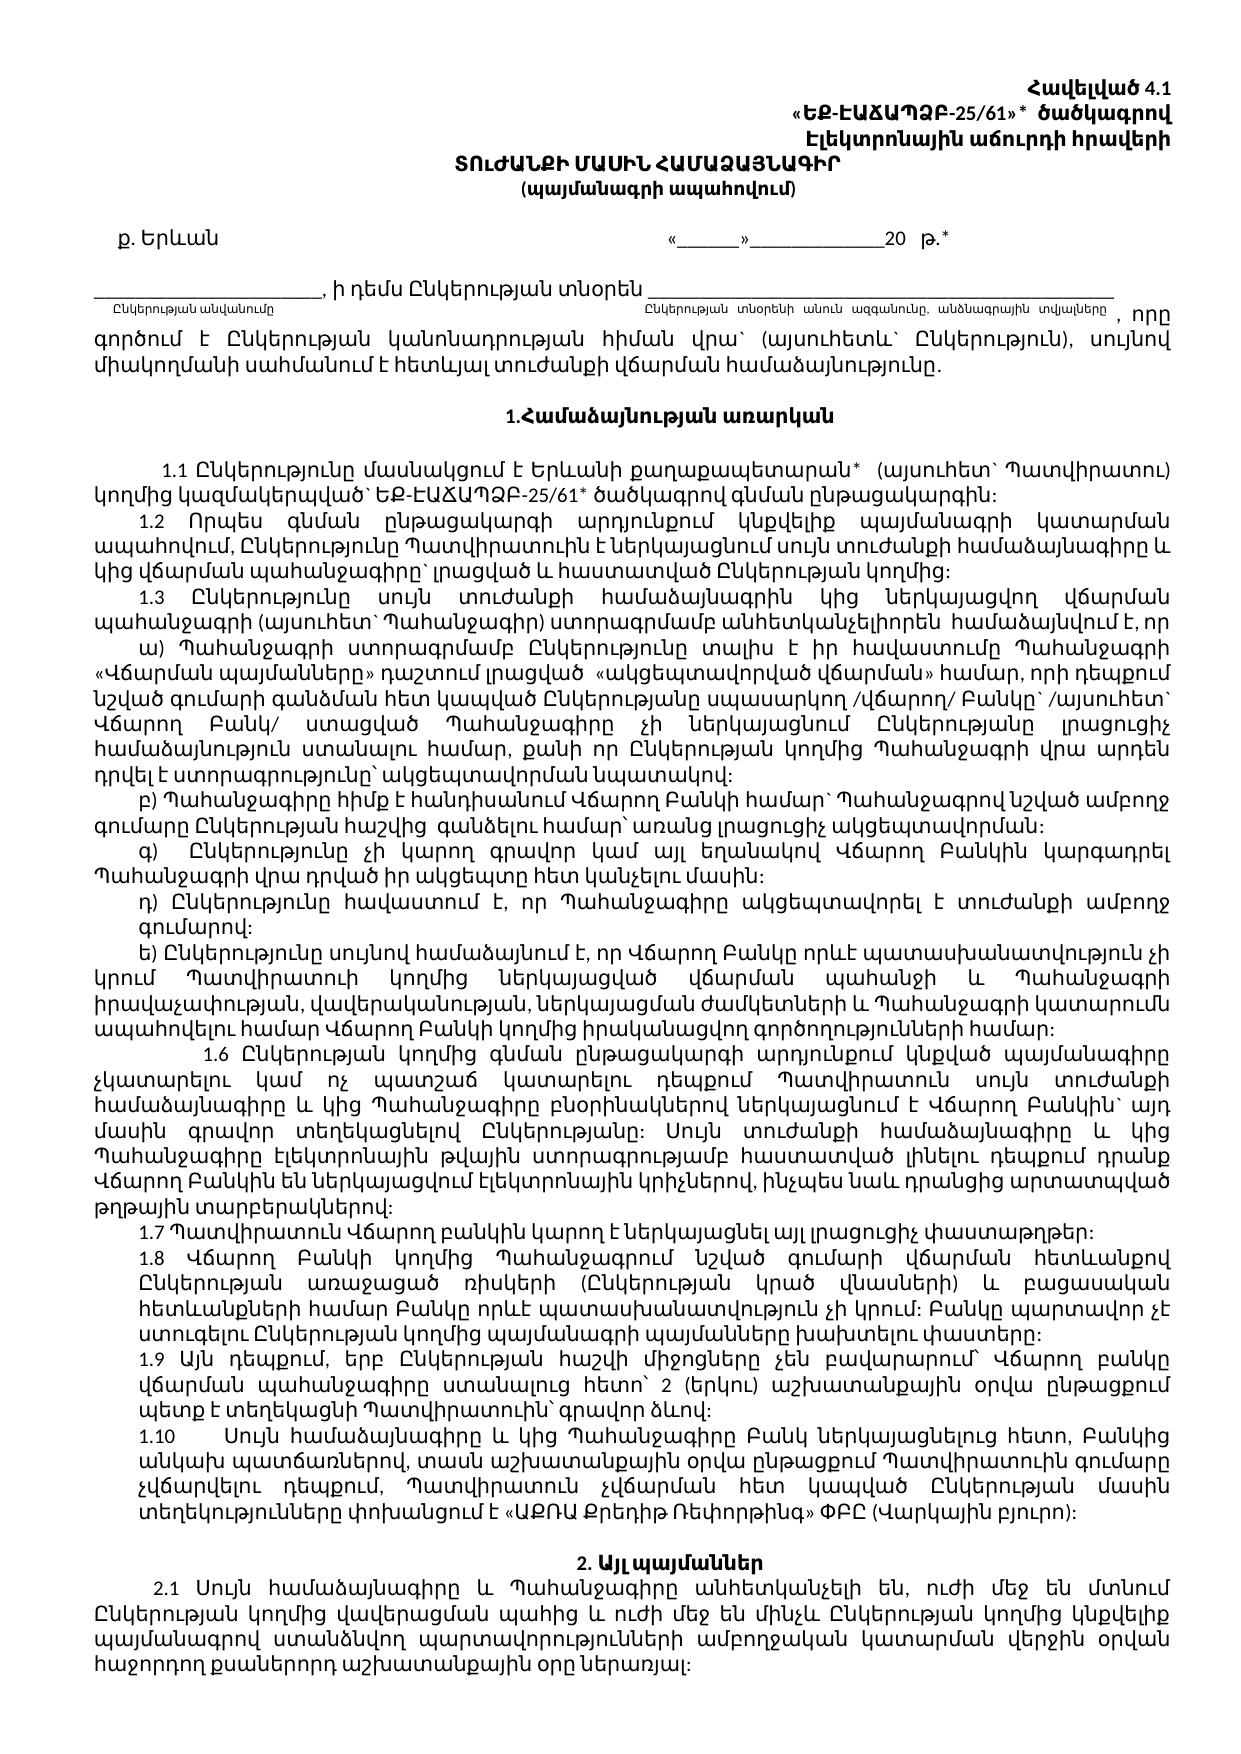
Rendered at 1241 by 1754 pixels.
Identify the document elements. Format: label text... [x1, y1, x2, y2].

text 1.10 Սույն համաձայնագիրը և կից Պահանջագիրը Բանկ ներկայացնելուց հետո, Բանկից անկախ պատճառներով, տասն աշխատանքային օրվա ընթացքում Պատվիրատուին գումարը չվճարվելու դեպքում, Պատվիրատուն չվճարման հետ կապված Ընկերության մասին տեղեկությունները փոխանցում է «ԱՔՌԱ Քրեդիթ Ռեփորթինգ» ՓԲԸ (Վարկային բյուրո): [138, 1423, 1171, 1524]
text Ընկերության անվանումը Ընկերության տնօրենի անուն ազգանունը, անձնագրային տվյալները , որը գործում է Ընկերության կանոնադրության հիման վրա` (այսուհետև` Ընկերություն), սույնով միակողմանի սահմանում է հետևյալ տուժանքի վճարման համաձայնությունը. [94, 301, 1171, 377]
text «ԵՔ-ԷԱՃԱՊՁԲ-25/61»* ծածկագրով [94, 100, 1171, 126]
text ե) Ընկերությունը սույնով համաձայնում է, որ Վճարող Բանկը որևէ պատասխանատվություն չի կրում Պատվիրատուի կողմից ներկայացված վճարման պահանջի և Պահանջագրի իրավաչափության, վավերականության, ներկայացման ժամկետների և Պահանջագրի կատարումն ապահովելու համար Վճարող Բանկի կողմից իրականացվող գործողությունների համար: [94, 940, 1171, 1042]
text 1.9 Այն դեպքում, երբ Ընկերության հաշվի միջոցները չեն բավարարում՝ Վճարող բանկը վճարման պահանջագիրը ստանալուց հետո՝ 2 (երկու) աշխատանքային օրվա ընթացքում պետք է տեղեկացնի Պատվիրատուին՝ գրավոր ձևով: [138, 1347, 1171, 1423]
text ՏՈւԺԱՆՔԻ ՄԱՍԻՆ ՀԱՄԱՁԱՅՆԱԳԻՐ [94, 151, 1171, 177]
text ա) Պահանջագրի ստորագրմամբ Ընկերությունը տալիս է իր հավաստումը Պահանջագրի «Վճարման պայմանները» դաշտում լրացված «ակցեպտավորված վճարման» համար, որի դեպքում նշված գումարի գանձման հետ կապված Ընկերությանը սպասարկող /վճարող/ Բանկը` /այսուհետ` Վճարող Բանկ/ ստացված Պահանջագիրը չի ներկայացնում Ընկերությանը լրացուցիչ համաձայնություն ստանալու համար, քանի որ Ընկերության կողմից Պահանջագրի վրա արդեն դրվել է ստորագրությունը՝ ակցեպտավորման նպատակով: [94, 635, 1171, 787]
text 1.6 Ընկերության կողմից գնման ընթացակարգի արդյունքում կնքված պայմանագիրը չկատարելու կամ ոչ պատշաճ կատարելու դեպքում Պատվիրատուն սույն տուժանքի համաձայնագիրը և կից Պահանջագիրը բնօրինակներով ներկայացնում է Վճարող Բանկին` այդ մասին գրավոր տեղեկացնելով Ընկերությանը: Սույն տուժանքի համաձայնագիրը և կից Պահանջագիրը էլեկտրոնային թվային ստորագրությամբ հաստատված լինելու դեպքում դրանք Վճարող Բանկին են ներկայացվում էլեկտրոնային կրիչներով, ինչպես նաև դրանցից արտատպված թղթային տարբերակներով: [94, 1042, 1171, 1219]
text (պայմանագրի ապահովում) [94, 177, 1171, 199]
text Հավելված 4.1 [94, 75, 1171, 100]
text ______________________, ի դեմս Ընկերության տնօրեն _____________________________________________ [94, 276, 1171, 301]
text բ) Պահանջագիրը հիմք է հանդիսանում Վճարող Բանկի համար` Պահանջագրով նշված ամբողջ գումարը Ընկերության հաշվից գանձելու համար՝ առանց լրացուցիչ ակցեպտավորման: [94, 787, 1171, 838]
text ք. Երևան «______»_____________20 թ.* [94, 225, 1171, 250]
text 1.7 Պատվիրատուն Վճարող բանկին կարող է ներկայացնել այլ լրացուցիչ փաստաթղթեր: [138, 1219, 1171, 1245]
text 1.1 Ընկերությունը մասնակցում է Երևանի քաղաքապետարան* (այսուհետ` Պատվիրատու) կողմից կազմակերպված` ԵՔ-ԷԱՃԱՊՁԲ-25/61* ծածկագրով գնման ընթացակարգին: [94, 457, 1171, 508]
text դ) Ընկերությունը հավաստում է, որ Պահանջագիրը ակցեպտավորել է տուժանքի ամբողջ գումարով: [138, 889, 1171, 940]
text 1.2 Որպես գնման ընթացակարգի արդյունքում կնքվելիք պայմանագրի կատարման ապահովում, Ընկերությունը Պատվիրատուին է ներկայացնում սույն տուժանքի համաձայնագիրը և կից վճարման պահանջագիրը` լրացված և հաստատված Ընկերության կողմից: [94, 508, 1171, 584]
text 1.3 Ընկերությունը սույն տուժանքի համաձայնագրին կից ներկայացվող վճարման պահանջագրի (այսուհետ` Պահանջագիր) ստորագրմամբ անհետկանչելիորեն համաձայնվում է, որ [94, 584, 1171, 635]
text գ) Ընկերությունը չի կարող գրավոր կամ այլ եղանակով Վճարող Բանկին կարգադրել Պահանջագրի վրա դրված իր ակցեպտը հետ կանչելու մասին: [94, 838, 1171, 889]
text 1.8 Վճարող Բանկի կողմից Պահանջագրում նշված գումարի վճարման հետևանքով Ընկերության առաջացած ռիսկերի (Ընկերության կրած վնասների) և բացասական հետևանքների համար Բանկը որևէ պատասխանատվություն չի կրում: Բանկը պարտավոր չէ ստուգելու Ընկերության կողմից պայմանագրի պայմանները խախտելու փաստերը: [138, 1245, 1171, 1347]
text 2. Այլ պայմաններ [169, 1550, 1171, 1575]
text Էլեկտրոնային աճուրդի հրավերի [94, 126, 1171, 151]
text 2.1 Սույն համաձայնագիրը և Պահանջագիրը անհետկանչելի են, ուժի մեջ են մտնում Ընկերության կողմից վավերացման պահից և ուժի մեջ են մինչև Ընկերության կողմից կնքվելիք պայմանագրով ստանձնվող պարտավորությունների ամբողջական կատարման վերջին օրվան հաջորդող քսաներորդ աշխատանքային օրը ներառյալ: [94, 1575, 1171, 1677]
text 1.Համաձայնության առարկան [169, 403, 1171, 428]
